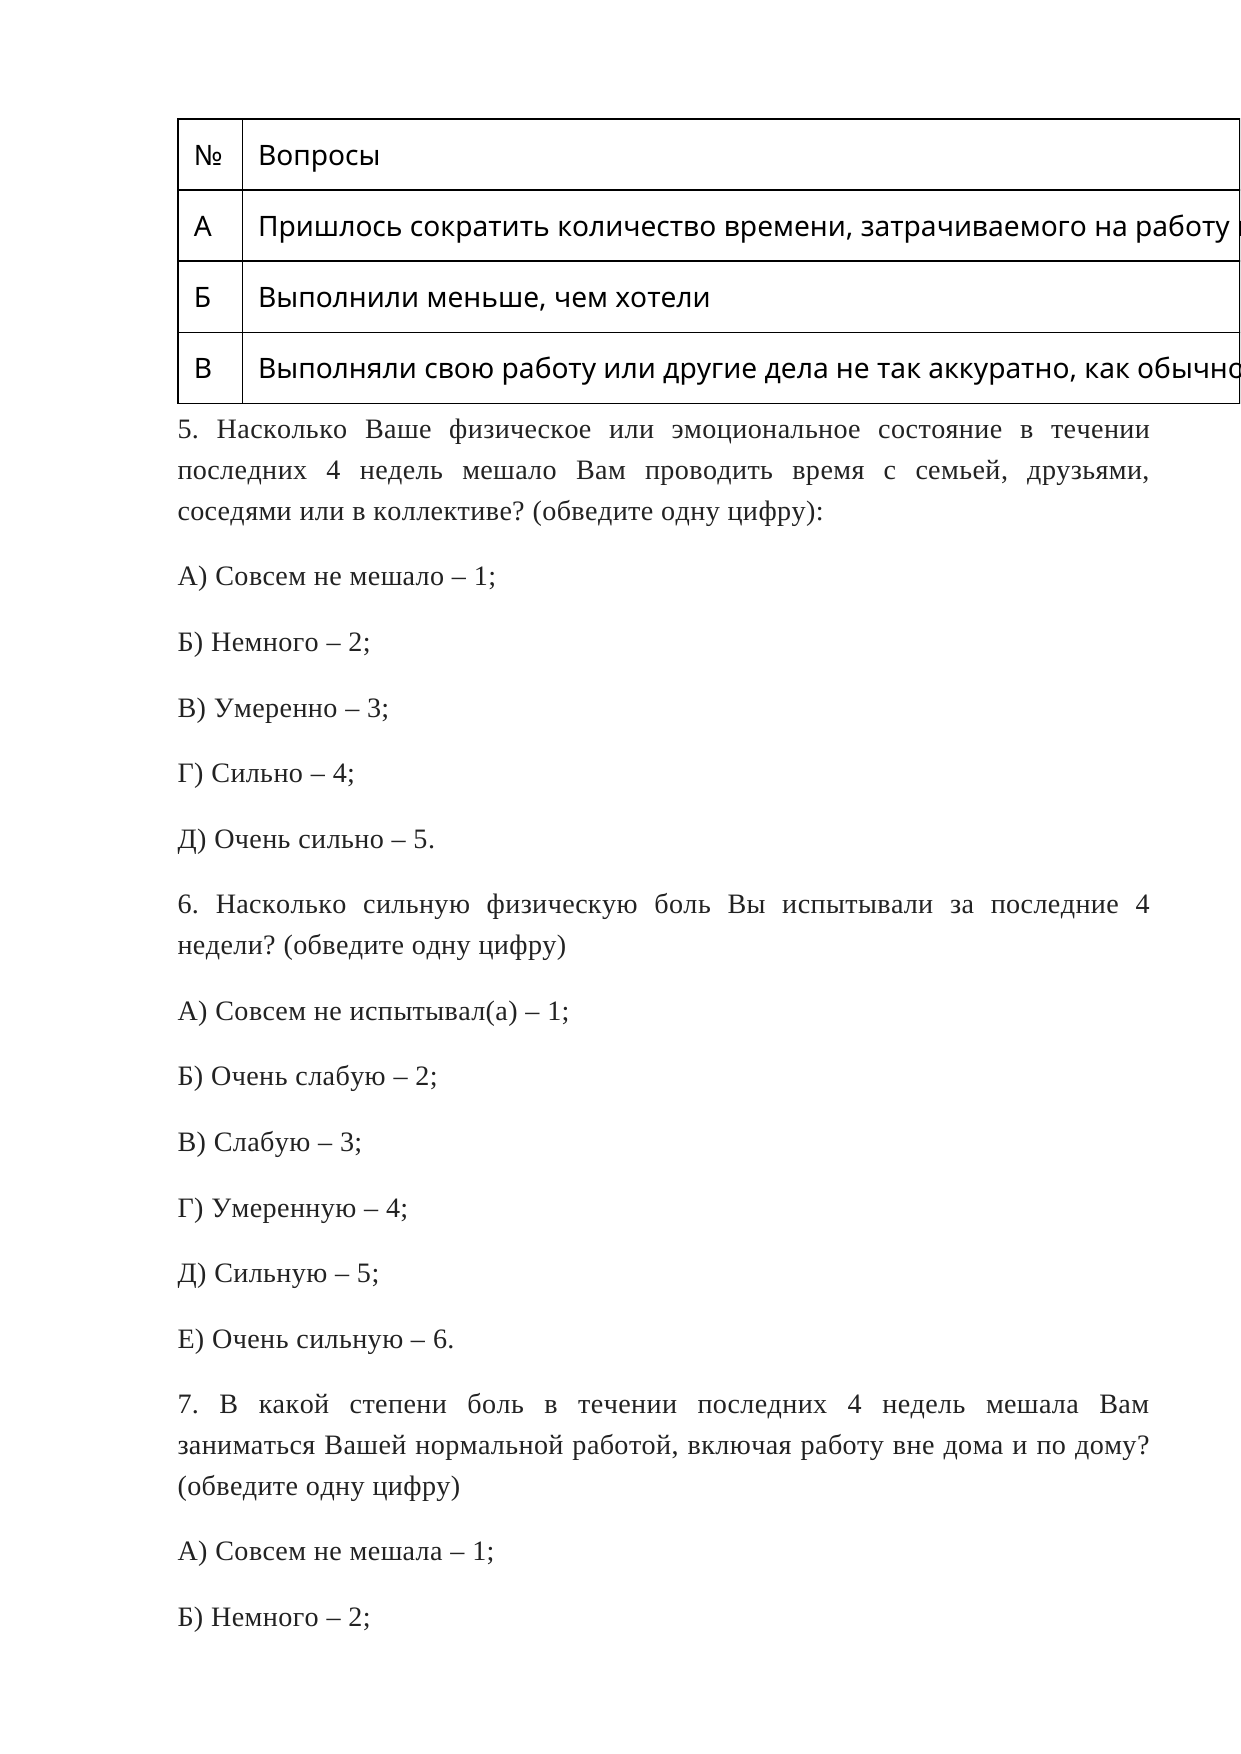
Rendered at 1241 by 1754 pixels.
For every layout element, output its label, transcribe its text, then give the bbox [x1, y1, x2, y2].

text Б) Очень слабую – 2; [177, 1051, 1152, 1092]
table_cell В [179, 333, 242, 403]
table_header Вопросы [243, 120, 1239, 189]
text Б) Немного – 2; [177, 1592, 1152, 1632]
text А) Совсем не мешала – 1; [177, 1526, 1152, 1567]
text Г) Умеренную – 4; [177, 1182, 1152, 1223]
text В) Умеренно – 3; [177, 682, 1152, 723]
text Б) Немного – 2; [177, 617, 1152, 657]
table_header № [179, 120, 242, 189]
text Е) Очень сильную – 6. [177, 1314, 1152, 1354]
table_cell Б [179, 262, 242, 332]
table_cell Пришлось сократить количество времени, затрачиваемого на работу или другие дела [243, 191, 1239, 260]
text Г) Сильно – 4; [177, 748, 1152, 789]
text Д) Очень сильно – 5. [177, 814, 1152, 854]
text 5. Насколько Ваше физическое или эмоциональное состояние в течении последних 4 недель мешало Вам проводить время с семьей, друзьями, соседями или в коллективе? (обведите одну цифру): [177, 404, 1152, 526]
text А) Совсем не испытывал(а) – 1; [177, 986, 1152, 1026]
text 6. Насколько сильную физическую боль Вы испытывали за последние 4 недели? (обведите одну цифру) [177, 879, 1152, 961]
text Д) Сильную – 5; [177, 1248, 1152, 1289]
table_cell Выполняли свою работу или другие дела не так аккуратно, как обычно [243, 333, 1239, 403]
text 7. В какой степени боль в течении последних 4 недель мешала Вам заниматься Вашей нормальной работой, включая работу вне дома и по дому? (обведите одну цифру) [177, 1379, 1152, 1501]
table_cell Выполнили меньше, чем хотели [243, 262, 1239, 332]
text В) Слабую – 3; [177, 1117, 1152, 1157]
text А) Совсем не мешало – 1; [177, 551, 1152, 592]
table_cell А [179, 191, 242, 260]
